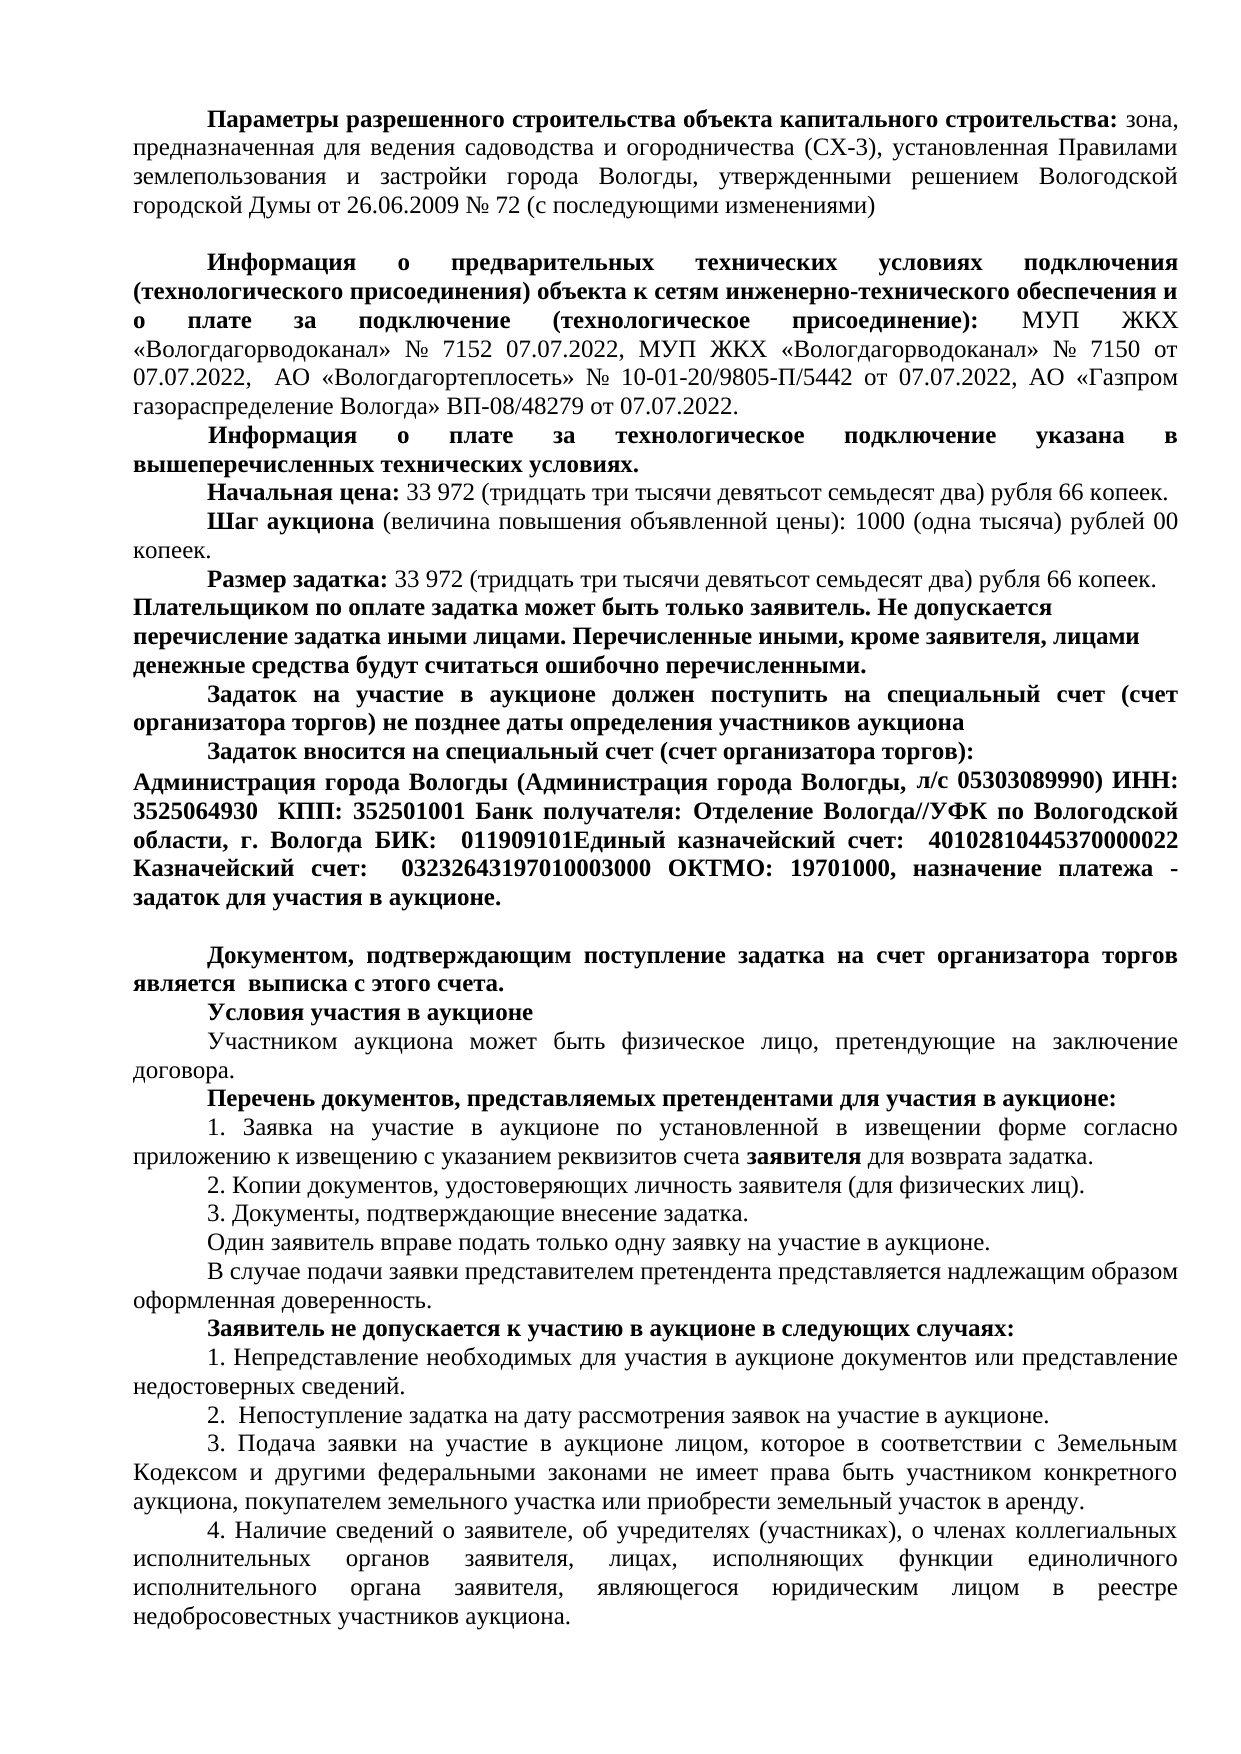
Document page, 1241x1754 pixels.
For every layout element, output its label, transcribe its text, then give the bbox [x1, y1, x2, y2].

text Задаток на участие в аукционе должен поступить на специальный счет (счет организатора торгов) не позднее даты определения участников аукциона [133, 679, 1179, 736]
text 4. Наличие сведений о заявителе, об учредителях (участниках), о членах коллегиальных исполнительных органов заявителя, лицах, исполняющих функции единоличного исполнительного органа заявителя, являющегося юридическим лицом в реестре недобросовестных участников аукциона. [133, 1515, 1179, 1630]
text Перечень документов, представляемых претендентами для участия в аукционе: [133, 1083, 1179, 1112]
text Документом, подтверждающим поступление задатка на счет организатора торгов является выписка с этого счета. [133, 940, 1179, 997]
text Заявитель не допускается к участию в аукционе в следующих случаях: [133, 1313, 1179, 1342]
text 2. Копии документов, удостоверяющих личность заявителя (для физических лиц). [133, 1170, 1179, 1198]
text Плательщиком по оплате задатка может быть только заявитель. Не допускается перечисление задатка иными лицами. Перечисленные иными, кроме заявителя, лицами денежные средства будут считаться ошибочно перечисленными. [133, 592, 1179, 679]
text 3. Подача заявки на участие в аукционе лицом, которое в соответствии с Земельным Кодексом и другими федеральными законами не имеет права быть участником конкретного аукциона, покупателем земельного участка или приобрести земельный участок в аренду. [133, 1428, 1179, 1515]
text 1. Непредставление необходимых для участия в аукционе документов или представление недостоверных сведений. [133, 1342, 1179, 1400]
text Участником аукциона может быть физическое лицо, претендующие на заключение договора. [133, 1026, 1179, 1083]
text 2. Непоступление задатка на дату рассмотрения заявок на участие в аукционе. [133, 1400, 1179, 1428]
text Задаток вносится на специальный счет (счет организатора торгов): [133, 736, 1179, 765]
text 1. Заявка на участие в аукционе по установленной в извещении форме согласно приложению к извещению с указанием реквизитов счета заявителя для возврата задатка. [133, 1112, 1179, 1170]
text В случае подачи заявки представителем претендента представляется надлежащим образом оформленная доверенность. [133, 1256, 1179, 1313]
text Информация о плате за технологическое подключение указана в вышеперечисленных технических условиях. [133, 420, 1179, 477]
text Начальная цена: 33 972 (тридцать три тысячи девятьсот семьдесят два) рубля 66 копеек. [133, 477, 1179, 506]
text 3. Документы, подтверждающие внесение задатка. [133, 1198, 1179, 1227]
text Условия участия в аукционе [133, 997, 1179, 1026]
text Администрация города Вологды (Администрация города Вологды, л/с 05303089990) ИНН: 3525064930 КПП: 352501001 Банк получателя: Отделение Вологда//УФК по Вологодской области, г. Вологда БИК: 011909101Единый казначейский счет: 40102810445370000022 Казначейский счет: 03232643197010003000 ОКТМО: 19701000, назначение платежа - задаток для участия в аукционе. [133, 765, 1179, 911]
text Шаг аукциона (величина повышения объявленной цены): 1000 (одна тысяча) рублей 00 копеек. [133, 506, 1179, 564]
text Размер задатка: 33 972 (тридцать три тысячи девятьсот семьдесят два) рубля 66 копеек. [133, 564, 1179, 592]
text Информация о предварительных технических условиях подключения (технологического присоединения) объекта к сетям инженерно-технического обеспечения и о плате за подключение (технологическое присоединение): МУП ЖКХ «Вологдагорводоканал» № 7152 07.07.2022, МУП ЖКХ «Вологдагорводоканал» № 7150 от 07.07.2022, АО «Вологдагортеплосеть» № 10-01-20/9805-П/5442 от 07.07.2022, АО «Газпром газораспределение Вологда» ВП-08/48279 от 07.07.2022. [133, 247, 1179, 420]
text Параметры разрешенного строительства объекта капитального строительства: зона, предназначенная для ведения садоводства и огородничества (СХ-3), установленная Правилами землепользования и застройки города Вологды, утвержденными решением Вологодской городской Думы от 26.06.2009 № 72 (с последующими изменениями) [133, 104, 1179, 219]
text Один заявитель вправе подать только одну заявку на участие в аукционе. [133, 1227, 1179, 1256]
